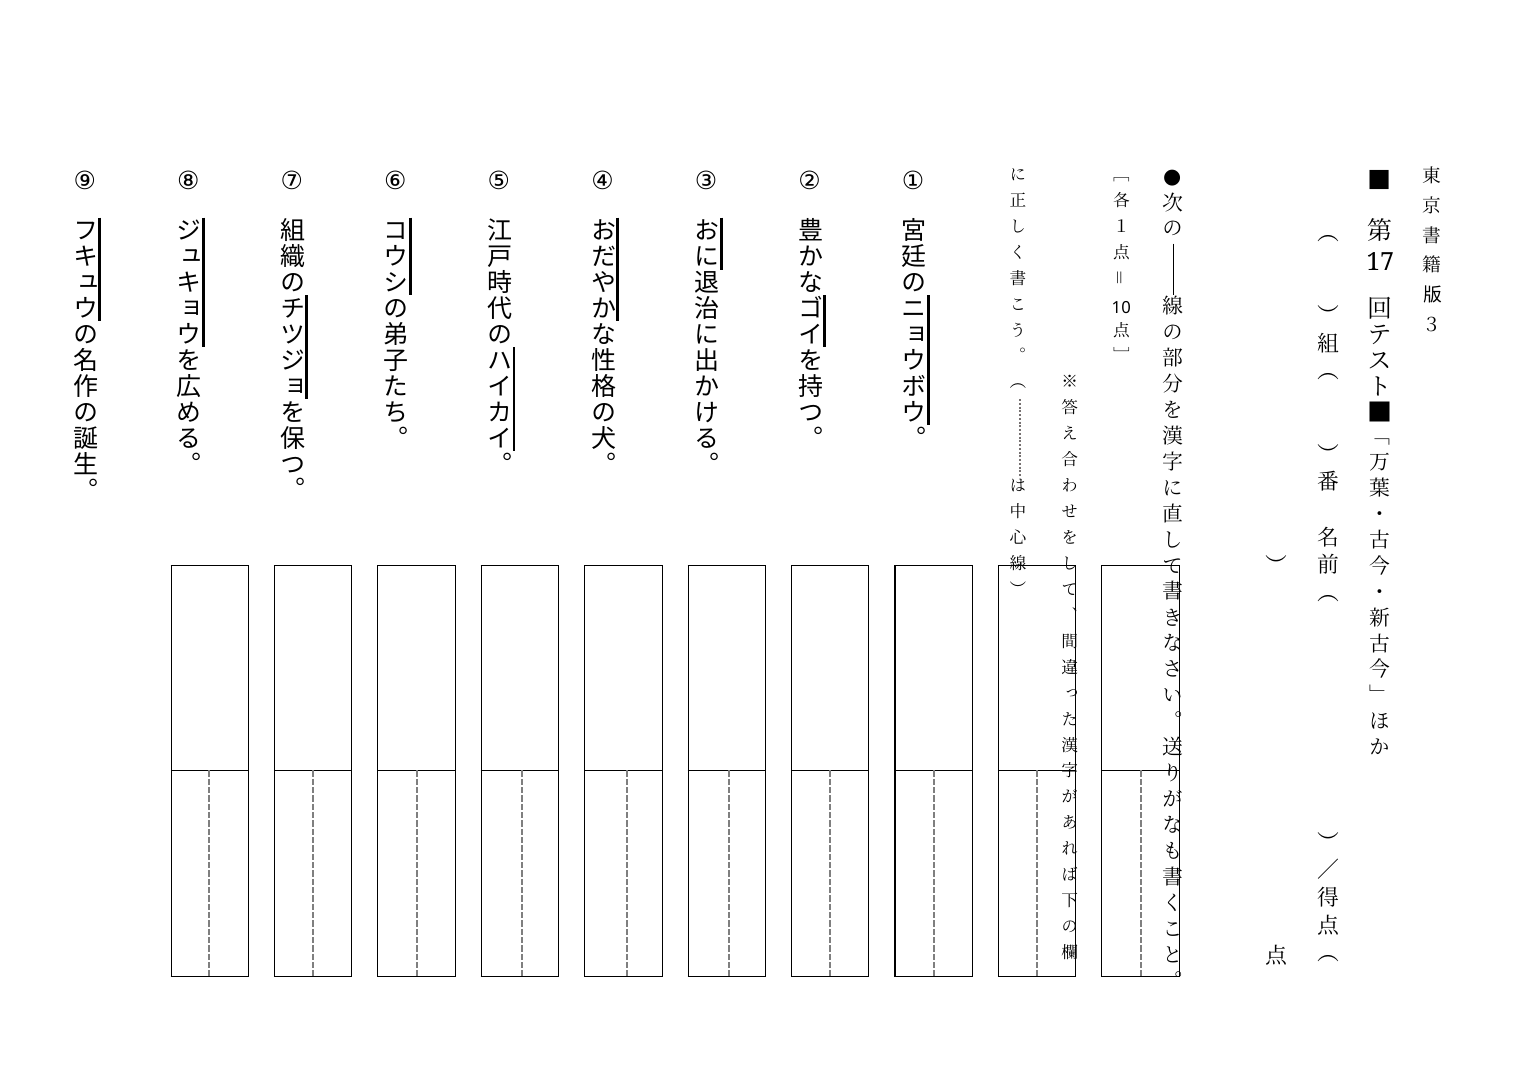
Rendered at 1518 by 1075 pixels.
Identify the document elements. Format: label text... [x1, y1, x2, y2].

text ④おだやかな性格の犬。 [578, 166, 629, 969]
text ※答え合わせをして、間違った漢字があれば下の欄に正しく書こう。（ は中心線） [992, 166, 1095, 969]
text ②豊かなゴイを持つ。 [785, 166, 836, 969]
text ⑦組織のチツジョを保つ。 [267, 166, 319, 969]
text ⑧ジュキョウを広める。 [163, 166, 215, 969]
text ⑥コウシの弟子たち。 [371, 166, 422, 969]
text ①宮廷のニョウボウ。 [888, 166, 940, 969]
text ■第17回テスト■「万葉・古今・新古今」ほか [1354, 166, 1406, 969]
text （ ）組（ ）番 名前（ ）／得点（ ）点 [1251, 166, 1354, 969]
subtitle 東京書籍版３年 秀学社 [1406, 166, 1458, 969]
text ⑨フキュウの名作の誕生。 [60, 166, 112, 969]
text ③おに退治に出かける。 [681, 166, 733, 969]
text ⑤江戸時代のハイカイ。 [474, 166, 526, 969]
text ●次の 線の部分を漢字に直して書きなさい。送りがなも書くこと。［各１点＝10点］ [1095, 166, 1199, 969]
